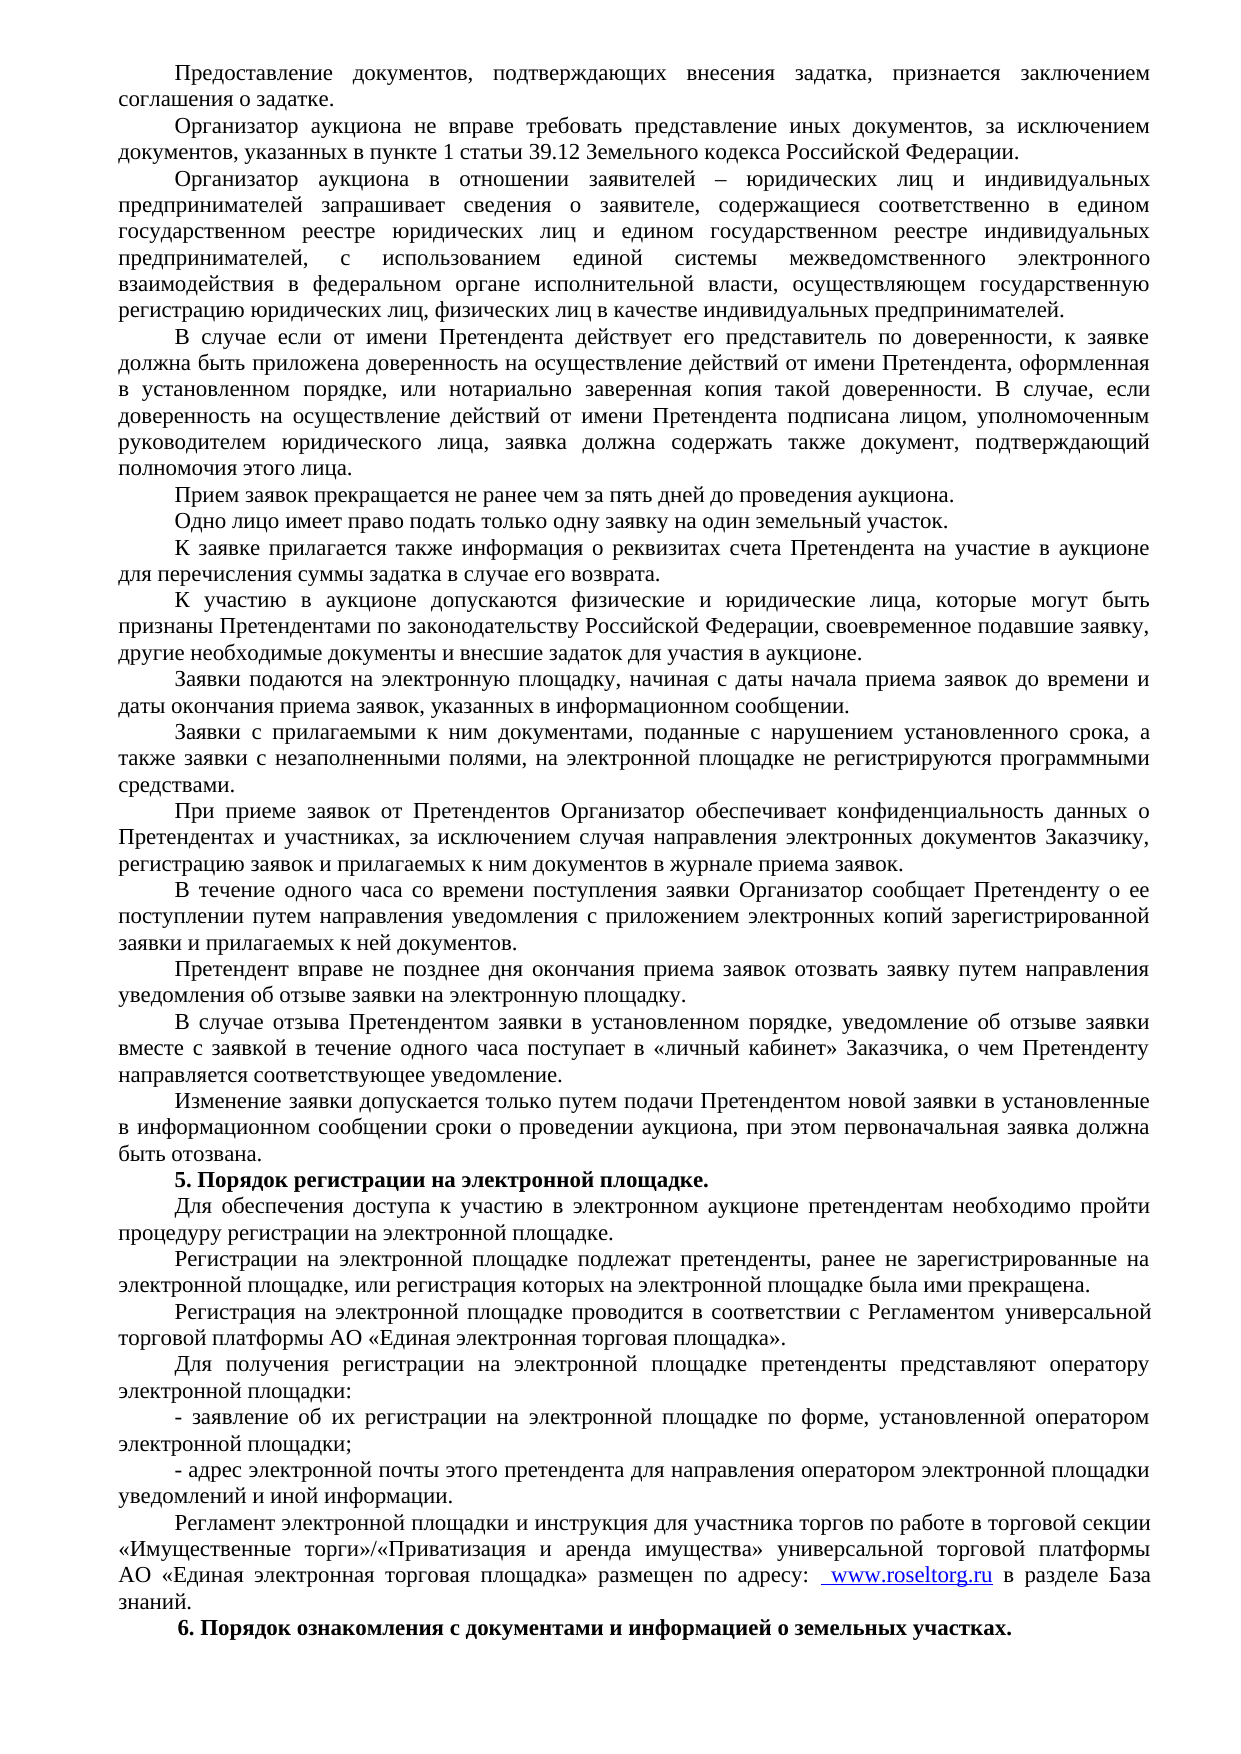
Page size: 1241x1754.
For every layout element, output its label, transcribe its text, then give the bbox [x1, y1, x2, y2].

text Организатор аукциона не вправе требовать представление иных документов, за исключением документов, указанных в пункте 1 статьи 39.12 Земельного кодекса Российской Федерации. [118, 112, 1152, 164]
text Для получения регистрации на электронной площадке претенденты представляют оператору электронной площадки: [118, 1351, 1152, 1403]
text В течение одного часа со времени поступления заявки Организатор сообщает Претенденту о ее поступлении путем направления уведомления с приложением электронных копий зарегистрированной заявки и прилагаемых к ней документов. [118, 876, 1152, 955]
text К участию в аукционе допускаются физические и юридические лица, которые могут быть признаны Претендентами по законодательству Российской Федерации, своевременное подавшие заявку, другие необходимые документы и внесшие задаток для участия в аукционе. [118, 586, 1152, 665]
text К заявке прилагается также информация о реквизитах счета Претендента на участие в аукционе для перечисления суммы задатка в случае его возврата. [118, 533, 1152, 586]
text Для обеспечения доступа к участию в электронном аукционе претендентам необходимо пройти процедуру регистрации на электронной площадке. [118, 1192, 1152, 1245]
text Прием заявок прекращается не ранее чем за пять дней до проведения аукциона. [118, 481, 1152, 507]
text - адрес электронной почты этого претендента для направления оператором электронной площадки уведомлений и иной информации. [118, 1456, 1152, 1509]
text 5. Порядок регистрации на электронной площадке. [118, 1166, 1152, 1192]
text Претендент вправе не позднее дня окончания приема заявок отозвать заявку путем направления уведомления об отзыве заявки на электронную площадку. [118, 955, 1152, 1008]
text В случае отзыва Претендентом заявки в установленном порядке, уведомление об отзыве заявки вместе с заявкой в течение одного часа поступает в «личный кабинет» Заказчика, о чем Претенденту направляется соответствующее уведомление. [118, 1008, 1152, 1087]
text Одно лицо имеет право подать только одну заявку на один земельный участок. [118, 507, 1152, 533]
text При приеме заявок от Претендентов Организатор обеспечивает конфиденциальность данных о Претендентах и участниках, за исключением случая направления электронных документов Заказчику, регистрацию заявок и прилагаемых к ним документов в журнале приема заявок. [118, 797, 1152, 876]
text В случае если от имени Претендента действует его представитель по доверенности, к заявке должна быть приложена доверенность на осуществление действий от имени Претендента, оформленная в установленном порядке, или нотариально заверенная копия такой доверенности. В случае, если доверенность на осуществление действий от имени Претендента подписана лицом, уполномоченным руководителем юридического лица, заявка должна содержать также документ, подтверждающий полномочия этого лица. [118, 323, 1152, 481]
text Заявки подаются на электронную площадку, начиная с даты начала приема заявок до времени и даты окончания приема заявок, указанных в информационном сообщении. [118, 665, 1152, 718]
text Предоставление документов, подтверждающих внесения задатка, признается заключением соглашения о задатке. [118, 59, 1152, 112]
text 6. Порядок ознакомления с документами и информацией о земельных участках. [118, 1614, 1152, 1640]
text Регламент электронной площадки и инструкция для участника торгов по работе в торговой секции «Имущественные торги»/«Приватизация и аренда имущества» универсальной торговой платформы АО «Единая электронная торговая площадка» размещен по адресу: www.roseltorg.ru в разделе База знаний. [118, 1509, 1152, 1614]
text Регистрация на электронной площадке проводится в соответствии с Регламентом универсальной торговой платформы АО «Единая электронная торговая площадка». [118, 1298, 1152, 1351]
text Регистрации на электронной площадке подлежат претенденты, ранее не зарегистрированные на электронной площадке, или регистрация которых на электронной площадке была ими прекращена. [118, 1245, 1152, 1298]
text Заявки с прилагаемыми к ним документами, поданные с нарушением установленного срока, а также заявки с незаполненными полями, на электронной площадке не регистрируются программными средствами. [118, 718, 1152, 797]
text Изменение заявки допускается только путем подачи Претендентом новой заявки в установленные в информационном сообщении сроки о проведении аукциона, при этом первоначальная заявка должна быть отозвана. [118, 1087, 1152, 1166]
text - заявление об их регистрации на электронной площадке по форме, установленной оператором электронной площадки; [118, 1403, 1152, 1456]
text Организатор аукциона в отношении заявителей – юридических лиц и индивидуальных предпринимателей запрашивает сведения о заявителе, содержащиеся соответственно в едином государственном реестре юридических лиц и едином государственном реестре индивидуальных предпринимателей, с использованием единой системы межведомственного электронного взаимодействия в федеральном органе исполнительной власти, осуществляющем государственную регистрацию юридических лиц, физических лиц в качестве индивидуальных предпринимателей. [118, 164, 1152, 323]
